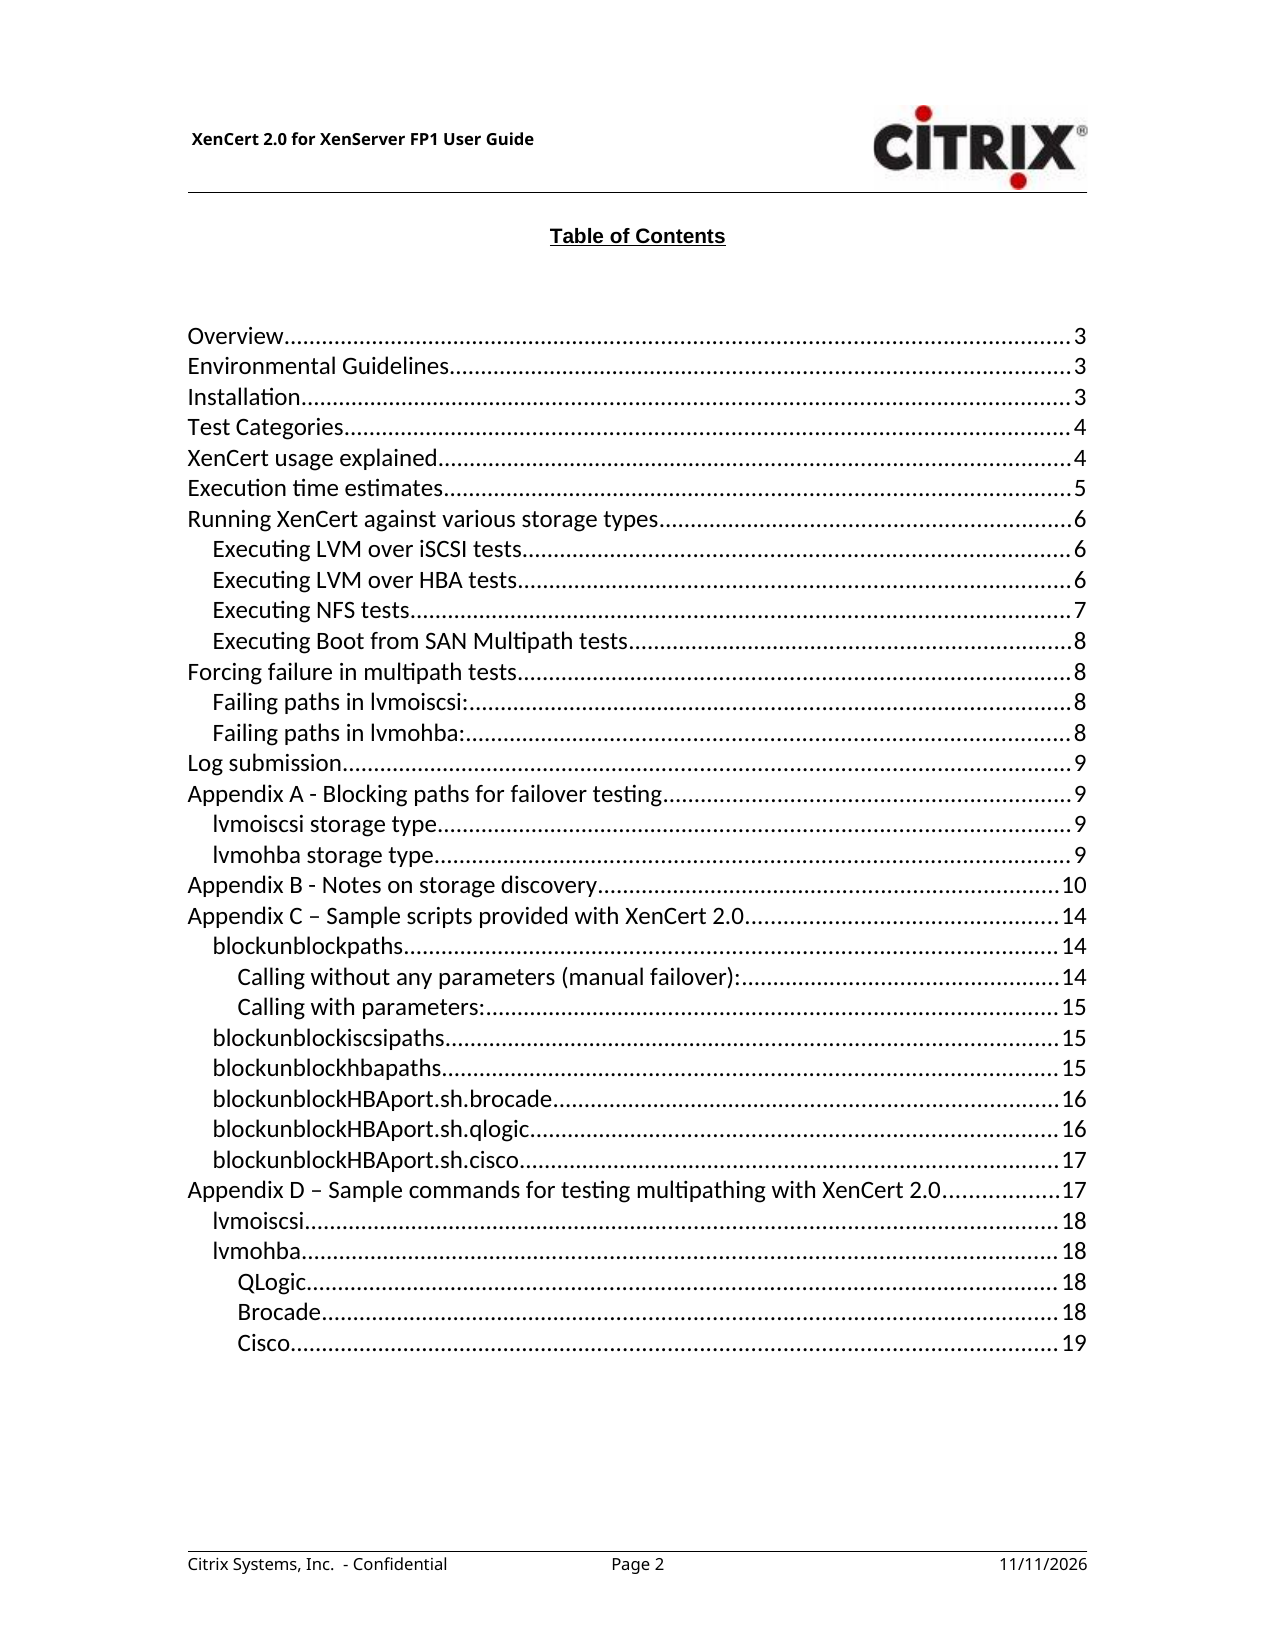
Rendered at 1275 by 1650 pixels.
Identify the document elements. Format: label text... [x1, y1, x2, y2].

text Environmental Guidelines 3 [187, 350, 1087, 381]
text blockunblockHBAport.sh.brocade 16 [212, 1083, 1087, 1113]
text Executing LVM over HBA tests 6 [212, 564, 1087, 594]
text Execution time estimates 5 [187, 472, 1087, 503]
text Calling with parameters: 15 [237, 991, 1087, 1022]
text Running XenCert against various storage types 6 [187, 503, 1087, 533]
text lvmohba storage type 9 [212, 839, 1087, 869]
text Forcing failure in multipath tests 8 [187, 656, 1087, 686]
text Calling without any parameters (manual failover): 14 [237, 961, 1087, 991]
text Failing paths in lvmohba: 8 [212, 717, 1087, 747]
text Failing paths in lvmoiscsi: 8 [212, 686, 1087, 717]
text lvmohba 18 [212, 1236, 1087, 1266]
text QLogic 18 [237, 1266, 1087, 1297]
text lvmoiscsi storage type 9 [212, 808, 1087, 839]
text Executing Boot from SAN Multipath tests 8 [212, 625, 1087, 656]
text blockunblockHBAport.sh.cisco 17 [212, 1144, 1087, 1174]
text Executing NFS tests 7 [212, 594, 1087, 625]
text Table of Contents [187, 224, 1087, 248]
text blockunblockiscsipaths 15 [212, 1022, 1087, 1052]
text lvmoiscsi 18 [212, 1205, 1087, 1236]
text Overview 3 [187, 320, 1087, 350]
text Brocade 18 [237, 1297, 1087, 1327]
text blockunblockHBAport.sh.qlogic 16 [212, 1113, 1087, 1144]
text Appendix C – Sample scripts provided with XenCert 2.0 14 [187, 900, 1087, 930]
picture [873, 105, 1088, 190]
text Appendix D – Sample commands for testing multipathing with XenCert 2.0 17 [187, 1174, 1087, 1205]
text blockunblockpaths 14 [212, 930, 1087, 961]
text blockunblockhbapaths 15 [212, 1052, 1087, 1083]
text Test Categories 4 [187, 411, 1087, 442]
text Executing LVM over iSCSI tests 6 [212, 533, 1087, 564]
text Appendix B - Notes on storage discovery 10 [187, 869, 1087, 900]
text Installation 3 [187, 381, 1087, 411]
text Cisco 19 [237, 1327, 1087, 1358]
text Appendix A - Blocking paths for failover testing 9 [187, 778, 1087, 808]
text XenCert usage explained 4 [187, 442, 1087, 472]
text Log submission 9 [187, 747, 1087, 778]
